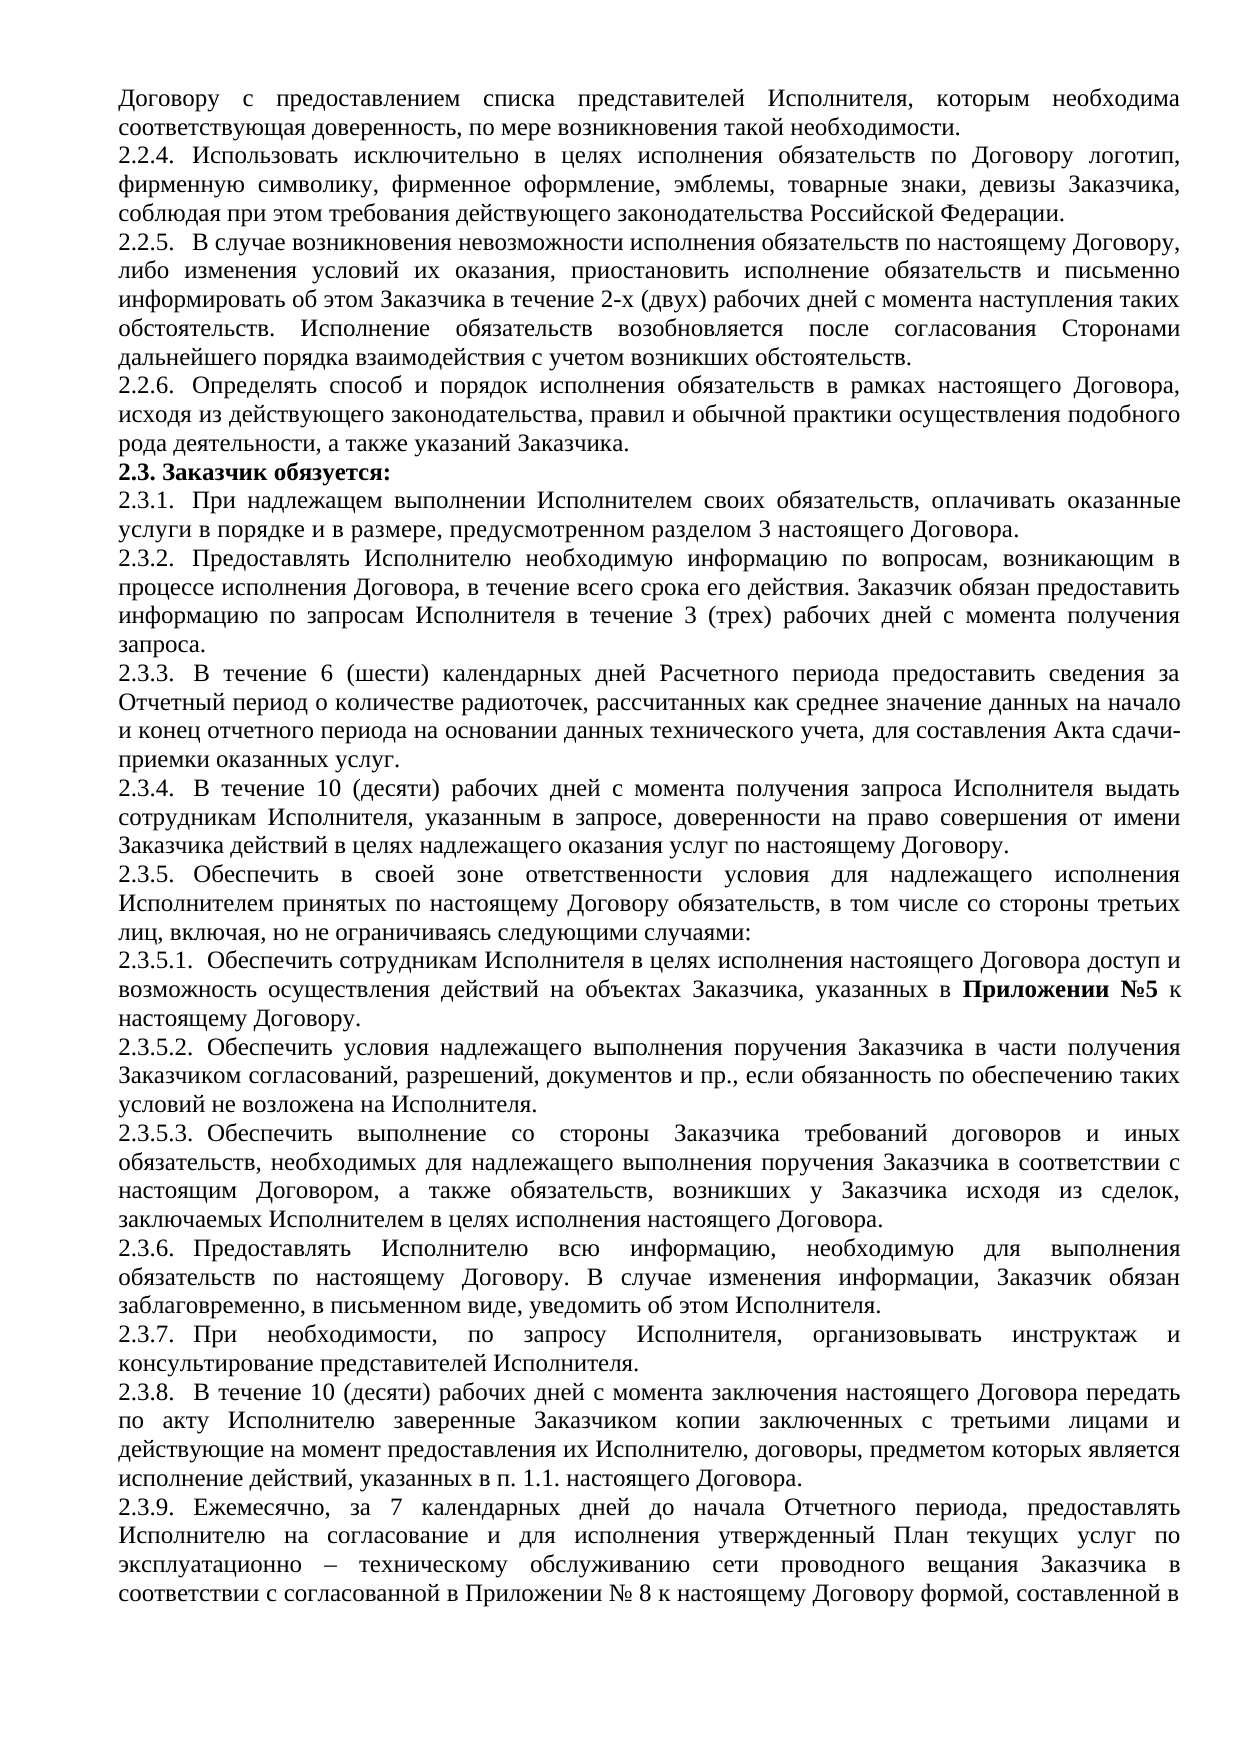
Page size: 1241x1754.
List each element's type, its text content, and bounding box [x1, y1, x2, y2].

text 2.3.8. В течение 10 (десяти) рабочих дней с момента заключения настоящего Договора передать по акту Исполнителю заверенные Заказчиком копии заключенных с третьими лицами и действующие на момент предоставления их Исполнителю, договоры, предметом которых является исполнение действий, указанных в п. 1.1. настоящего Договора. [118, 1377, 1181, 1492]
text 2.3.5.1. Обеспечить сотрудникам Исполнителя в целях исполнения настоящего Договора доступ и возможность осуществления действий на объектах Заказчика, указанных в Приложении №5 к настоящему Договору. [118, 946, 1181, 1032]
text 2.3.7. При необходимости, по запросу Исполнителя, организовывать инструктаж и консультирование представителей Исполнителя. [118, 1319, 1181, 1377]
text 2.2.5. В случае возникновения невозможности исполнения обязательств по настоящему Договору, либо изменения условий их оказания, приостановить исполнение обязательств и письменно информировать об этом Заказчика в течение 2-х (двух) рабочих дней с момента наступления таких обстоятельств. Исполнение обязательств возобновляется после согласования Сторонами дальнейшего порядка взаимодействия с учетом возникших обстоятельств. [118, 227, 1181, 371]
text 2.3.4. В течение 10 (десяти) рабочих дней с момента получения запроса Исполнителя выдать сотрудникам Исполнителя, указанным в запросе, доверенности на право совершения от имени Заказчика действий в целях надлежащего оказания услуг по настоящему Договору. [118, 773, 1181, 859]
text 2.3.5. Обеспечить в своей зоне ответственности условия для надлежащего исполнения Исполнителем принятых по настоящему Договору обязательств, в том числе со стороны третьих лиц, включая, но не ограничиваясь следующими случаями: [118, 859, 1181, 946]
text 2.3.2. Предоставлять Исполнителю необходимую информацию по вопросам, возникающим в процессе исполнения Договора, в течение всего срока его действия. Заказчик обязан предоставить информацию по запросам Исполнителя в течение 3 (трех) рабочих дней с момента получения запроса. [118, 543, 1181, 658]
text 2.3.1. При надлежащем выполнении Исполнителем своих обязательств, оплачивать оказанные услуги в порядке и в размере, предусмотренном разделом 3 настоящего Договора. [118, 486, 1181, 543]
text 2.3.6. Предоставлять Исполнителю всю информацию, необходимую для выполнения обязательств по настоящему Договору. В случае изменения информации, Заказчик обязан заблаговременно, в письменном виде, уведомить об этом Исполнителя. [118, 1233, 1181, 1319]
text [118, 83, 1181, 141]
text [118, 1492, 1181, 1607]
text 2.2.6. Определять способ и порядок исполнения обязательств в рамках настоящего Договора, исходя из действующего законодательства, правил и обычной практики осуществления подобного рода деятельности, а также указаний Заказчика. [118, 371, 1181, 457]
text 2.3. Заказчик обязуется: [118, 457, 1181, 486]
text 2.3.5.3. Обеспечить выполнение со стороны Заказчика требований договоров и иных обязательств, необходимых для надлежащего выполнения поручения Заказчика в соответствии с настоящим Договором, а также обязательств, возникших у Заказчика исходя из сделок, заключаемых Исполнителем в целях исполнения настоящего Договора. [118, 1118, 1181, 1233]
text 2.3.3. В течение 6 (шести) календарных дней Расчетного периода предоставить сведения за Отчетный период о количестве радиоточек, рассчитанных как среднее значение данных на начало и конец отчетного периода на основании данных технического учета, для составления Акта сдачи-приемки оказанных услуг. [118, 658, 1181, 773]
text 2.2.4. Использовать исключительно в целях исполнения обязательств по Договору логотип, фирменную символику, фирменное оформление, эмблемы, товарные знаки, девизы Заказчика, соблюдая при этом требования действующего законодательства Российской Федерации. [118, 141, 1181, 227]
text 2.3.5.2. Обеспечить условия надлежащего выполнения поручения Заказчика в части получения Заказчиком согласований, разрешений, документов и пр., если обязанность по обеспечению таких условий не возложена на Исполнителя. [118, 1032, 1181, 1118]
